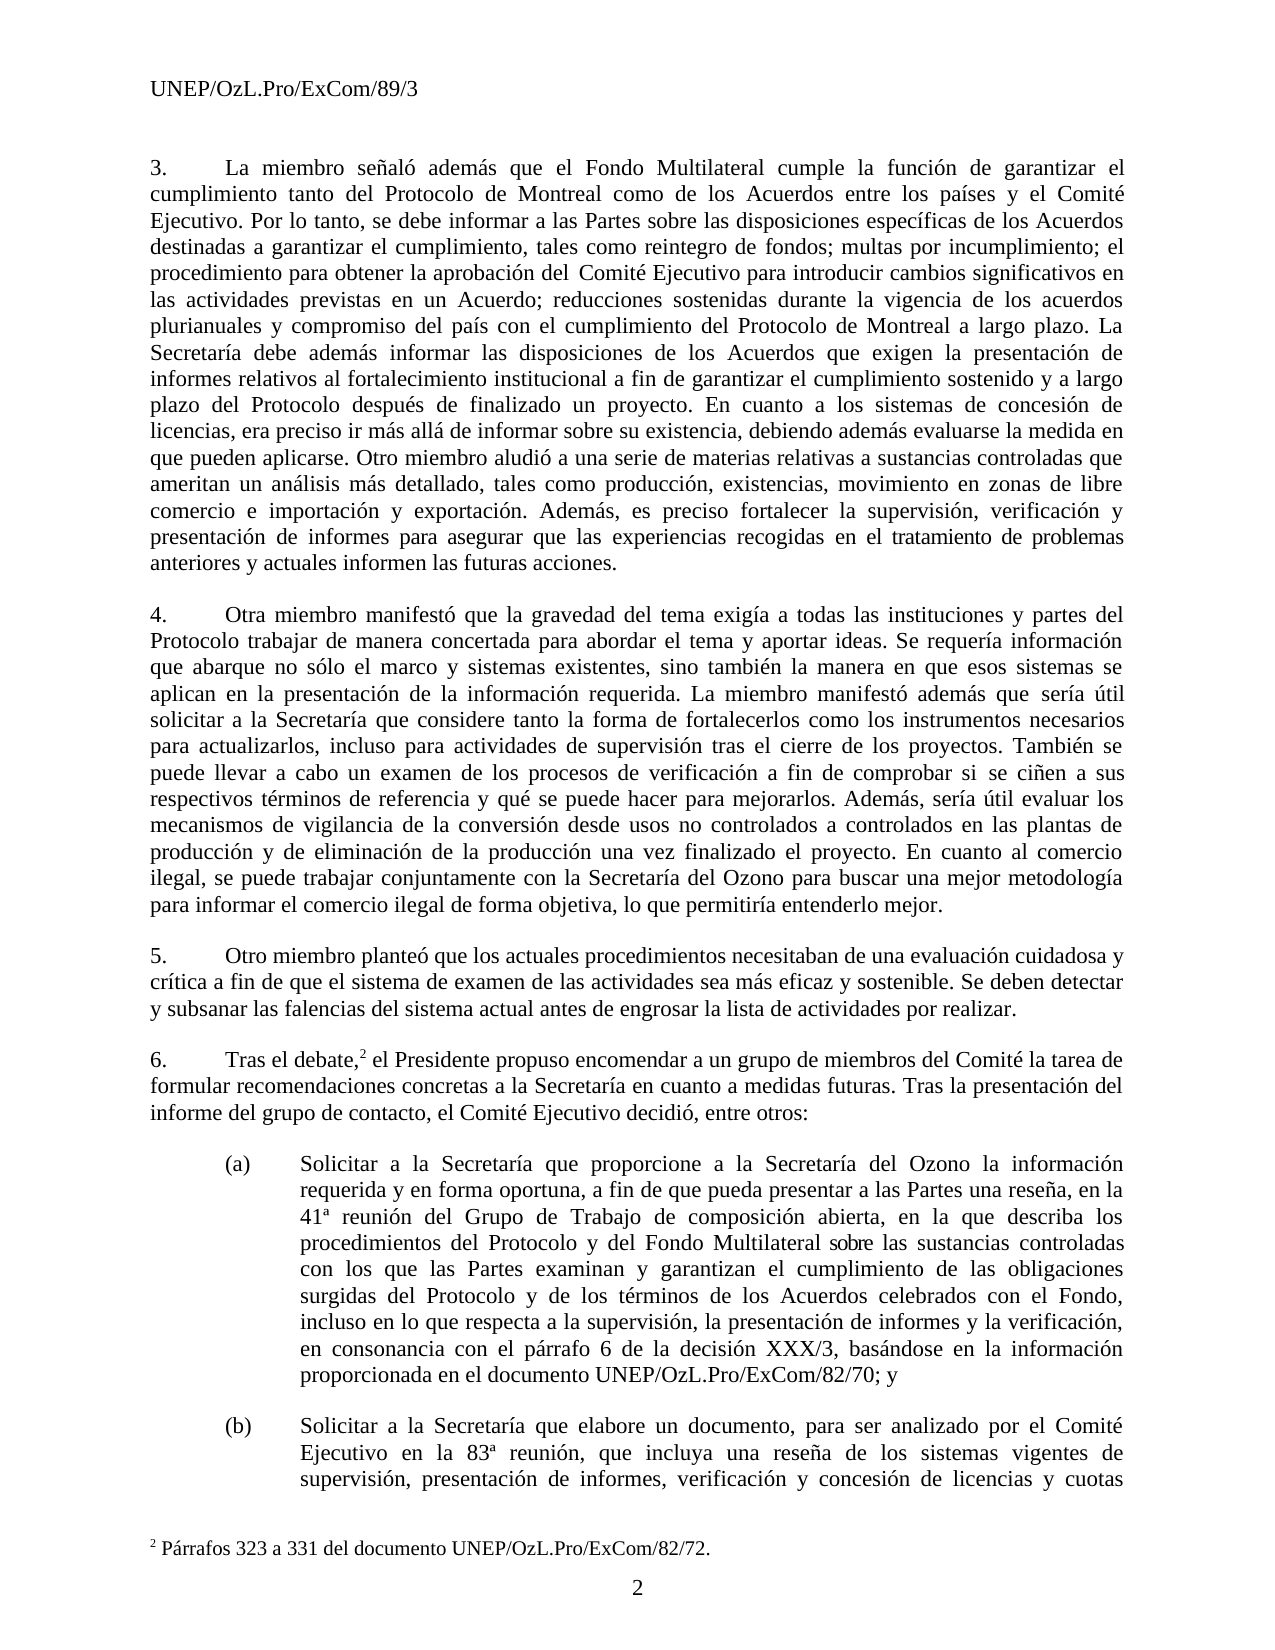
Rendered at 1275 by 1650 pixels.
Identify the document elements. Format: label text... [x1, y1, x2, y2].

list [225, 1412, 1125, 1491]
subtitle Solicitar a la Secretaría que proporcione a la Secretaría del Ozono la información requerida y en forma oportuna, a fin de que pueda presentar a las Partes una reseña, en la 41ª reunión del Grupo de Trabajo de composición abierta, en la que describa los procedimientos del Protocolo y del Fondo Multilateral sobre las sustancias controladas con los que las Partes examinan y garantizan el cumplimiento de las obligaciones surgidas del Protocolo y de los términos de los Acuerdos celebrados con el Fondo, incluso en lo que respecta a la supervisión, la presentación de informes y la verificación, en consonancia con el párrafo 6 de la decisión XXX/3, basándose en la información proporcionada en el documento UNEP/OzL.Pro/ExCom/82/70; y [225, 1150, 1125, 1387]
subtitle La miembro señaló además que el Fondo Multilateral cumple la función de garantizar el cumplimiento tanto del Protocolo de Montreal como de los Acuerdos entre los países y el Comité Ejecutivo. Por lo tanto, se debe informar a las Partes sobre las disposiciones específicas de los Acuerdos destinadas a garantizar el cumplimiento, tales como reintegro de fondos; multas por incumplimiento; el procedimiento para obtener la aprobación del Comité Ejecutivo para introducir cambios significativos en las actividades previstas en un Acuerdo; reducciones sostenidas durante la vigencia de los acuerdos plurianuales y compromiso del país con el cumplimiento del Protocolo de Montreal a largo plazo. La Secretaría debe además informar las disposiciones de los Acuerdos que exigen la presentación de informes relativos al fortalecimiento institucional a fin de garantizar el cumplimiento sostenido y a largo plazo del Protocolo después de finalizado un proyecto. En cuanto a los sistemas de concesión de licencias, era preciso ir más allá de informar sobre su existencia, debiendo además evaluarse la medida en que pueden aplicarse. Otro miembro aludió a una serie de materias relativas a sustancias controladas que ameritan un análisis más detallado, tales como producción, existencias, movimiento en zonas de libre comercio e importación y exportación. Además, es preciso fortalecer la supervisión, verificación y presentación de informes para asegurar que las experiencias recogidas en el tratamiento de problemas anteriores y actuales informen las futuras acciones. [150, 154, 1125, 576]
subtitle Otro miembro planteó que los actuales procedimientos necesitaban de una evaluación cuidadosa y crítica a fin de que el sistema de examen de las actividades sea más eficaz y sostenible. Se deben detectar y subsanar las falencias del sistema actual antes de engrosar la lista de actividades por realizar. [150, 942, 1125, 1021]
subtitle Otra miembro manifestó que la gravedad del tema exigía a todas las instituciones y partes del Protocolo trabajar de manera concertada para abordar el tema y aportar ideas. Se requería información que abarque no sólo el marco y sistemas existentes, sino también la manera en que esos sistemas se aplican en la presentación de la información requerida. La miembro manifestó además que sería útil solicitar a la Secretaría que considere tanto la forma de fortalecerlos como los instrumentos necesarios para actualizarlos, incluso para actividades de supervisión tras el cierre de los proyectos. También se puede llevar a cabo un examen de los procesos de verificación a fin de comprobar si se ciñen a sus respectivos términos de referencia y qué se puede hacer para mejorarlos. Además, sería útil evaluar los mecanismos de vigilancia de la conversión desde usos no controlados a controlados en las plantas de producción y de eliminación de la producción una vez finalizado el proyecto. En cuanto al comercio ilegal, se puede trabajar conjuntamente con la Secretaría del Ozono para buscar una mejor metodología para informar el comercio ilegal de forma objetiva, lo que permitiría entenderlo mejor. [150, 601, 1125, 917]
subtitle Tras el debate, el Presidente propuso encomendar a un grupo de miembros del Comité la tarea de formular recomendaciones concretas a la Secretaría en cuanto a medidas futuras. Tras la presentación del informe del grupo de contacto, el Comité Ejecutivo decidió, entre otros: [150, 1046, 1125, 1125]
